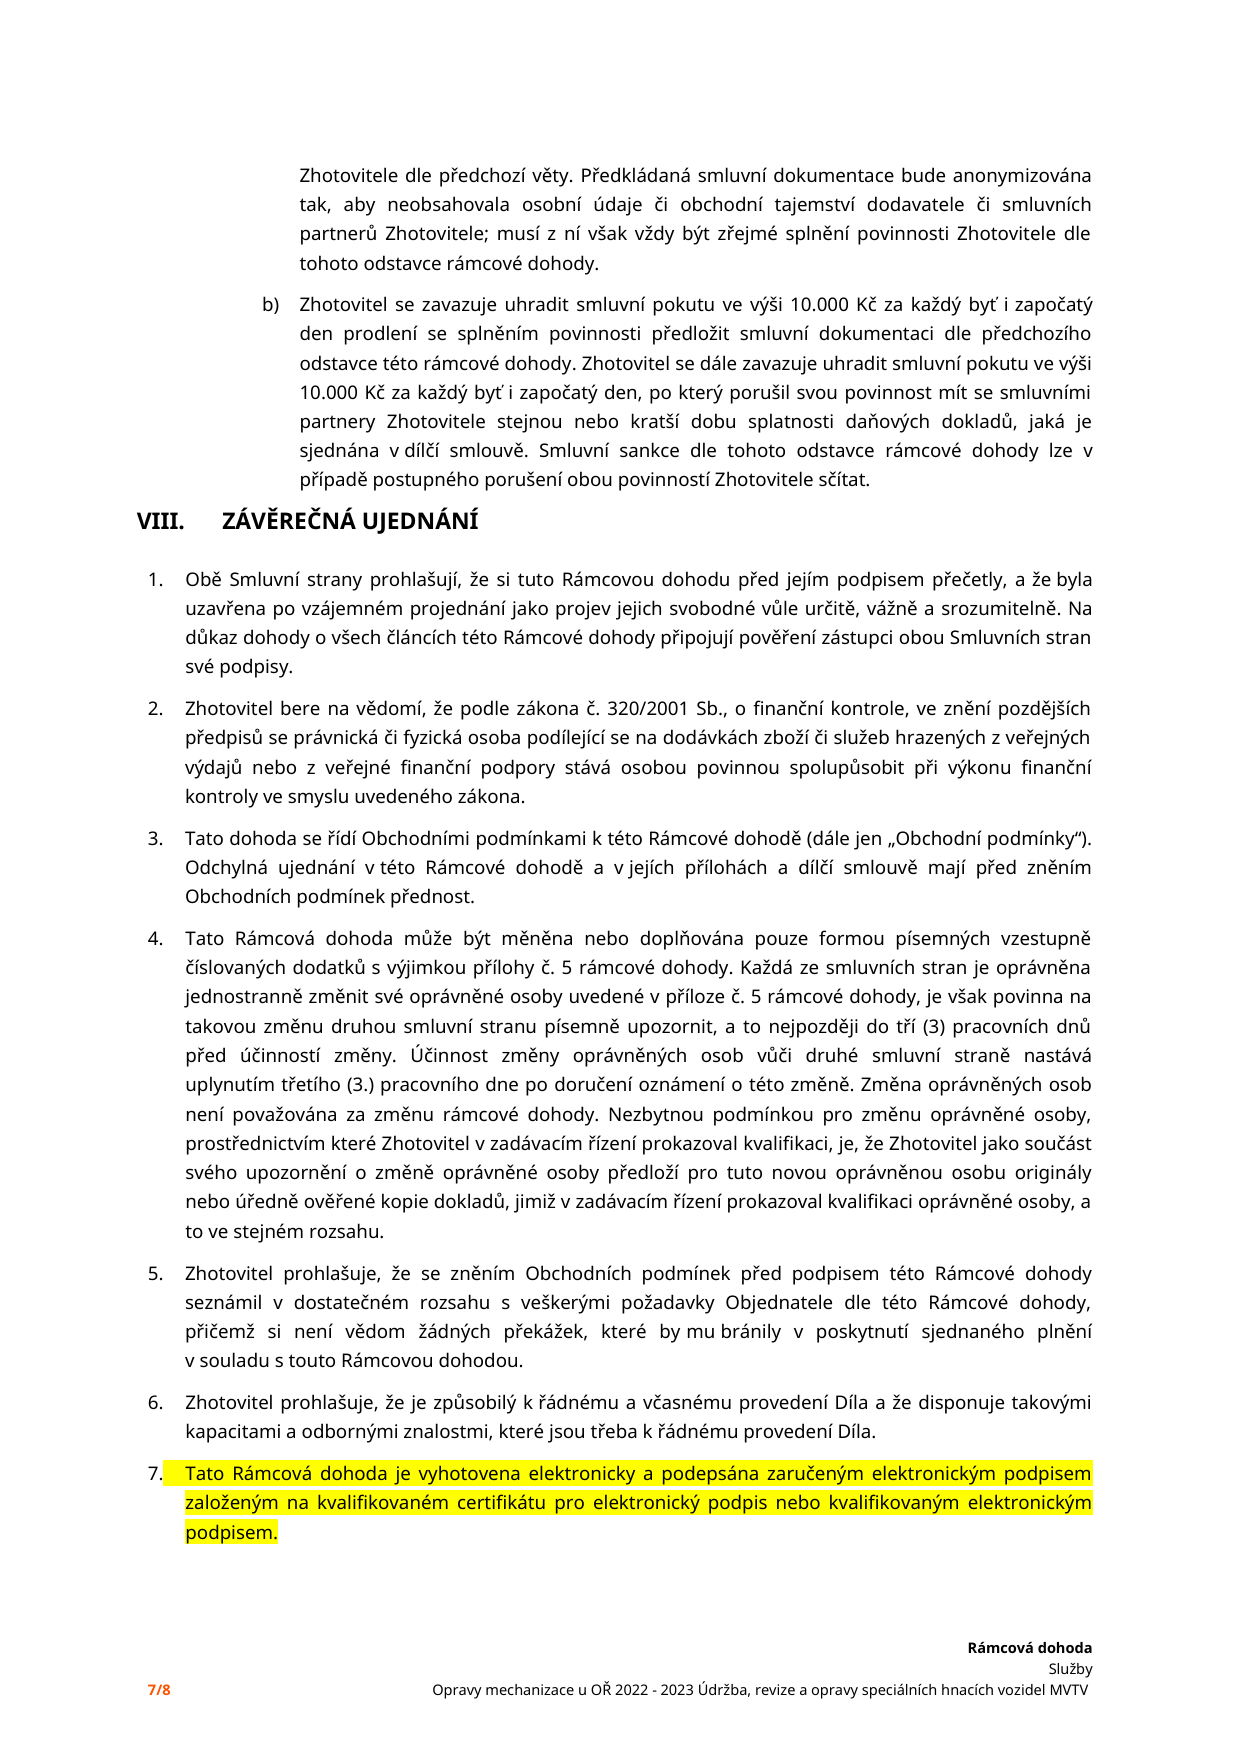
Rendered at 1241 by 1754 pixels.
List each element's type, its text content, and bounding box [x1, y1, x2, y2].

list Zhotovitel prohlašuje, že je způsobilý k řádnému a včasnému provedení Díla a že disponuje takovými kapacitami a odbornými znalostmi, které jsou třeba k řádnému provedení Díla. [148, 1389, 1093, 1444]
list Tato dohoda se řídí Obchodními podmínkami k této Rámcové dohodě (dále jen „Obchodní podmínky“). Odchylná ujednání v této Rámcové dohodě a v jejích přílohách a dílčí smlouvě mají před zněním Obchodních podmínek přednost. [148, 825, 1093, 909]
list ZÁVĚREČNÁ UJEDNÁNÍ [185, 505, 1093, 536]
list Obě Smluvní strany prohlašují, že si tuto Rámcovou dohodu před jejím podpisem přečetly, a že byla uzavřena po vzájemném projednání jako projev jejich svobodné vůle určitě, vážně a srozumitelně. Na důkaz dohody o všech článcích této Rámcové dohody připojují pověření zástupci obou Smluvních stran své podpisy. [148, 566, 1093, 679]
list Tato Rámcová dohoda je vyhotovena elektronicky a podepsána zaručeným elektronickým podpisem založeným na kvalifikovaném certifikátu pro elektronický podpis nebo kvalifikovaným elektronickým podpisem. [148, 1460, 1093, 1544]
list Tato Rámcová dohoda může být měněna nebo doplňována pouze formou písemných vzestupně číslovaných dodatků s výjimkou přílohy č. 5 rámcové dohody. Každá ze smluvních stran je oprávněna jednostranně změnit své oprávněné osoby uvedené v příloze č. 5 rámcové dohody, je však povinna na takovou změnu druhou smluvní stranu písemně upozornit, a to nejpozději do tří (3) pracovních dnů před účinností změny. Účinnost změny oprávněných osob vůči druhé smluvní straně nastává uplynutím třetího (3.) pracovního dne po doručení oznámení o této změně. Změna oprávněných osob není považována za změnu rámcové dohody. Nezbytnou podmínkou pro změnu oprávněné osoby, prostřednictvím které Zhotovitel v zadávacím řízení prokazoval kvalifikaci, je, že Zhotovitel jako součást svého upozornění o změně oprávněné osoby předloží pro tuto novou oprávněnou osobu originály nebo úředně ověřené kopie dokladů, jimiž v zadávacím řízení prokazoval kvalifikaci oprávněné osoby, a to ve stejném rozsahu. [148, 925, 1093, 1243]
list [262, 159, 1093, 276]
list Zhotovitel bere na vědomí, že podle zákona č. 320/2001 Sb., o finanční kontrole, ve znění pozdějších předpisů se právnická či fyzická osoba podílející se na dodávkách zboží či služeb hrazených z veřejných výdajů nebo z veřejné finanční podpory stává osobou povinnou spolupůsobit při výkonu finanční kontroly ve smyslu uvedeného zákona. [148, 695, 1093, 809]
list Zhotovitel se zavazuje uhradit smluvní pokutu ve výši 10.000 Kč za každý byť i započatý den prodlení se splněním povinnosti předložit smluvní dokumentaci dle předchozího odstavce této rámcové dohody. Zhotovitel se dále zavazuje uhradit smluvní pokutu ve výši 10.000 Kč za každý byť i započatý den, po který porušil svou povinnost mít se smluvními partnery Zhotovitele stejnou nebo kratší dobu splatnosti daňových dokladů, jaká je sjednána v dílčí smlouvě. Smluvní sankce dle tohoto odstavce rámcové dohody lze v případě postupného porušení obou povinností Zhotovitele sčítat. [262, 288, 1093, 492]
list Zhotovitel prohlašuje, že se zněním Obchodních podmínek před podpisem této Rámcové dohody seznámil v dostatečném rozsahu s veškerými požadavky Objednatele dle této Rámcové dohody, přičemž si není vědom žádných překážek, které by mu bránily v poskytnutí sjednaného plnění v souladu s touto Rámcovou dohodou. [148, 1260, 1093, 1373]
